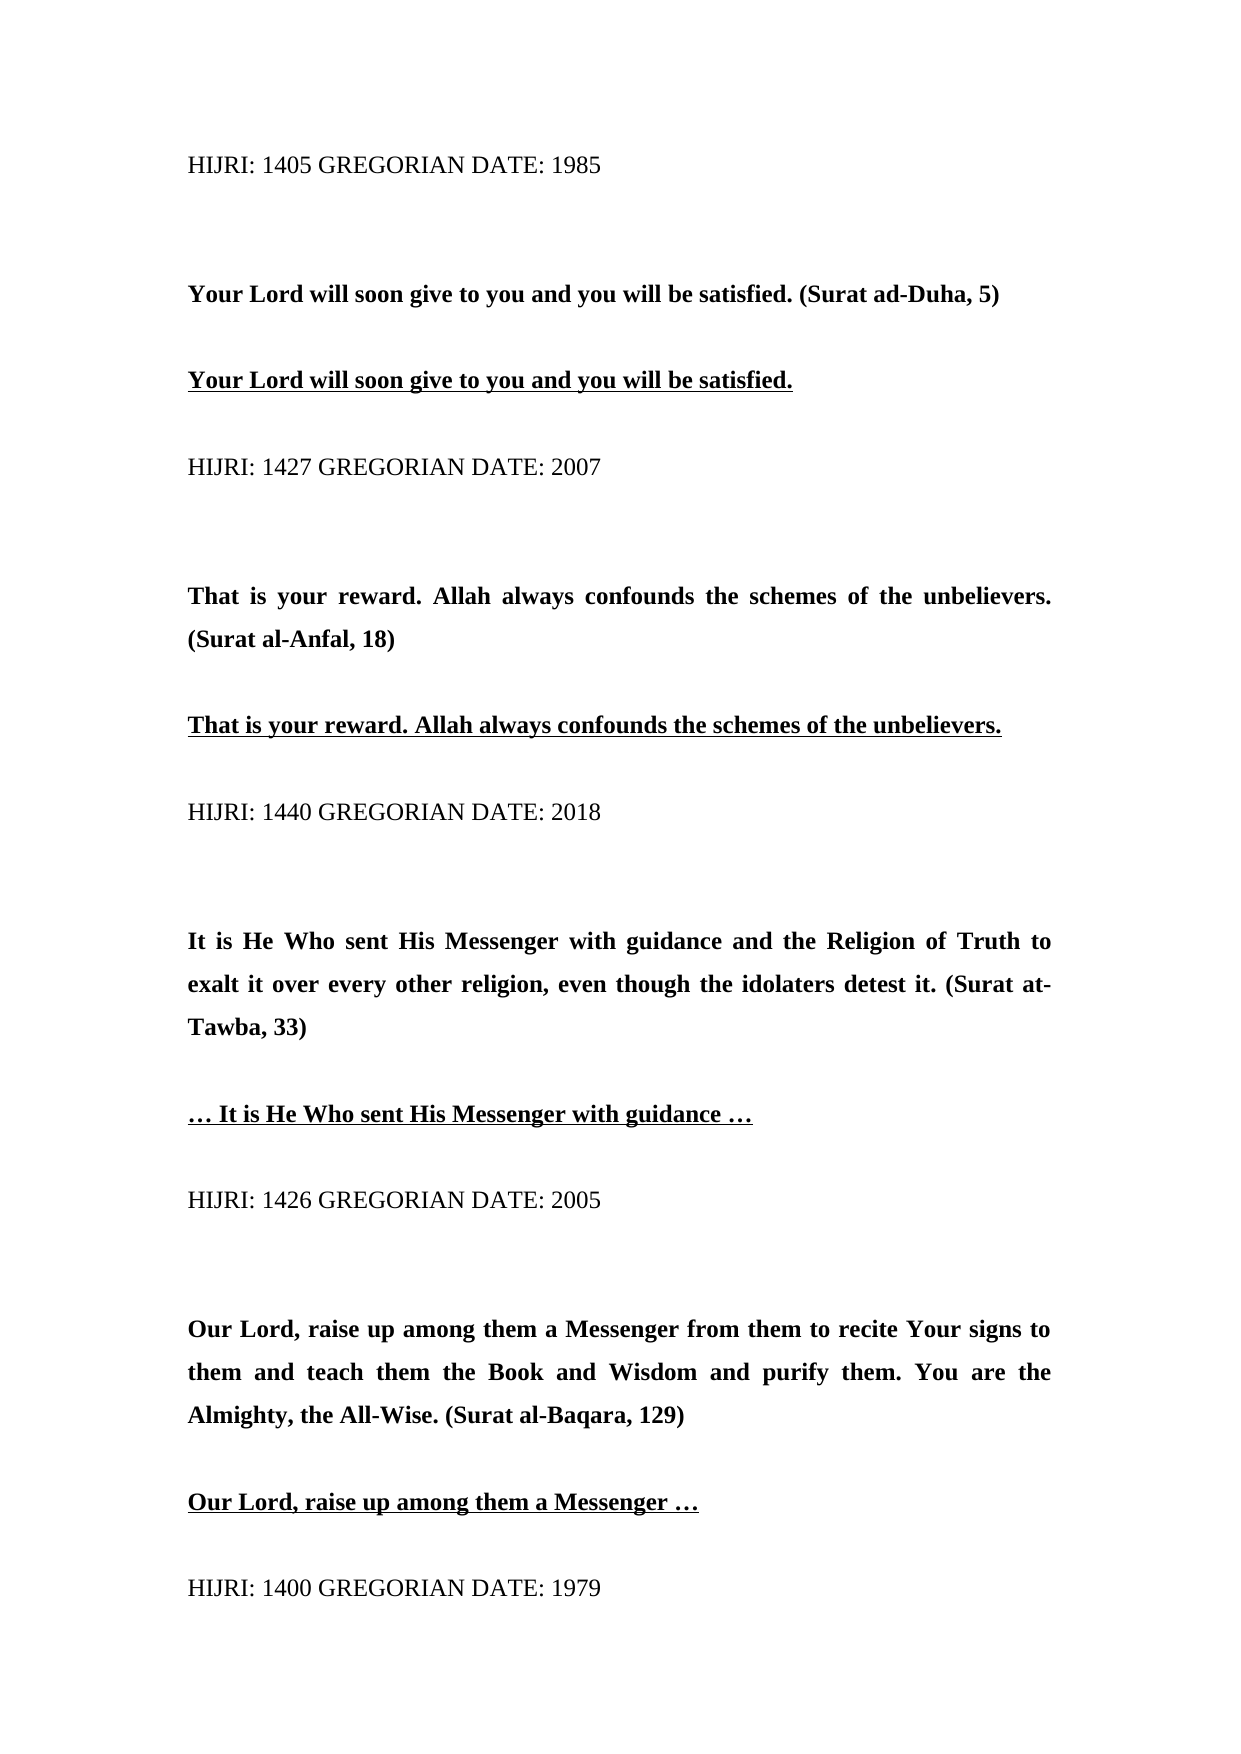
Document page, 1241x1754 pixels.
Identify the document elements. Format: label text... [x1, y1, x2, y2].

text HIJRI: 1440 GREGORIAN DATE: 2018 [187, 797, 1053, 826]
text Your Lord will soon give to you and you will be satisfied. (Surat ad-Duha, 5) [187, 279, 1053, 308]
text That is your reward. Allah always confounds the schemes of the unbelievers. (Surat al-Anfal, 18) [187, 581, 1053, 653]
text It is He Who sent His Messenger with guidance and the Religion of Truth to exalt it over every other religion, even though the idolaters detest it. (Surat at-Tawba, 33) [187, 926, 1053, 1041]
text HIJRI: 1427 GREGORIAN DATE: 2007 [187, 452, 1053, 481]
text Our Lord, raise up among them a Messenger … [187, 1487, 1053, 1516]
text … It is He Who sent His Messenger with guidance … [187, 1099, 1053, 1127]
text That is your reward. Allah always confounds the schemes of the unbelievers. [187, 711, 1053, 739]
text Your Lord will soon give to you and you will be satisfied. [187, 366, 1053, 394]
text Our Lord, raise up among them a Messenger from them to recite Your signs to them and teach them the Book and Wisdom and purify them. You are the Almighty, the All-Wise. (Surat al-Baqara, 129) [187, 1314, 1053, 1429]
text HIJRI: 1426 GREGORIAN DATE: 2005 [187, 1185, 1053, 1214]
text HIJRI: 1400 GREGORIAN DATE: 1979 [187, 1573, 1053, 1602]
text HIJRI: 1405 GREGORIAN DATE: 1985 [187, 150, 1053, 179]
